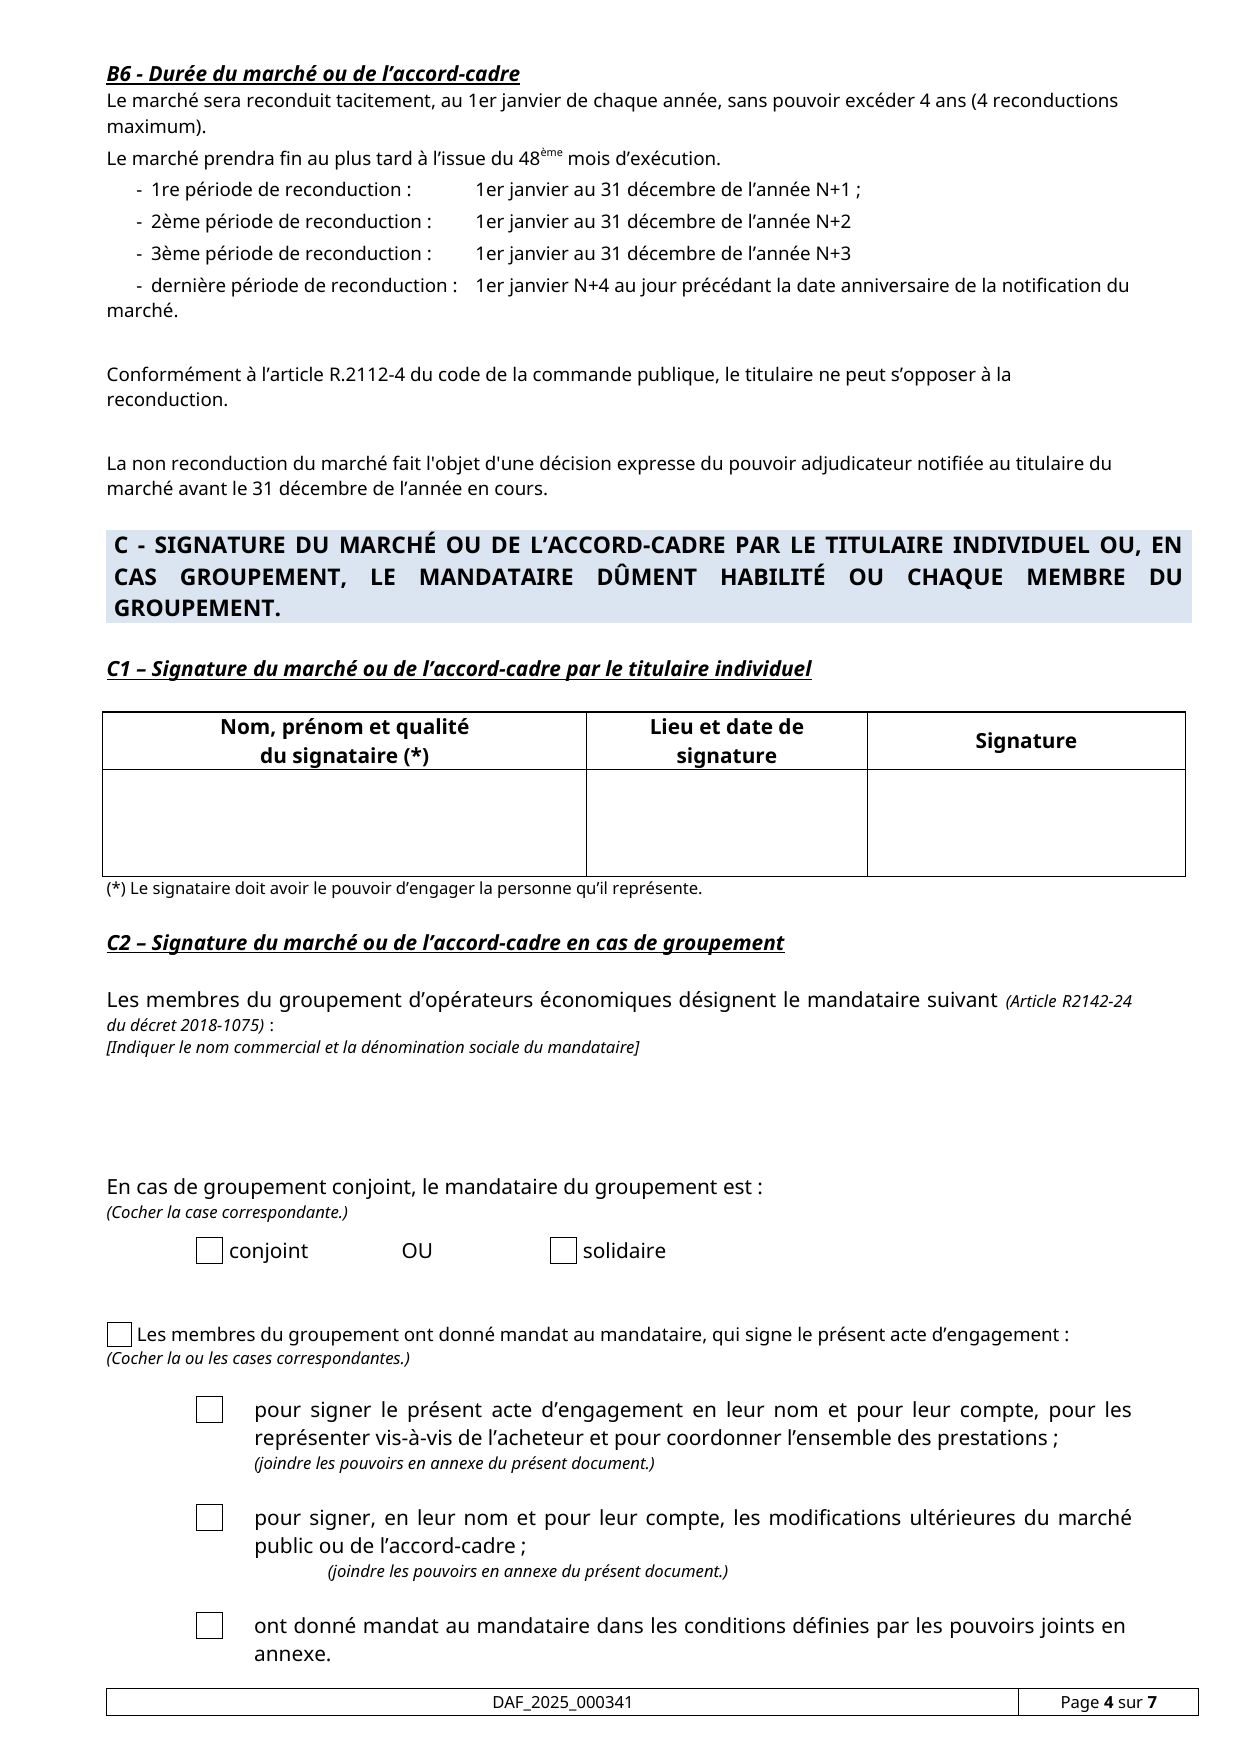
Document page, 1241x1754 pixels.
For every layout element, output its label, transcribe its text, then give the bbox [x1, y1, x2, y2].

text pour signer, en leur nom et pour leur compte, les modifications ultérieures du marché public ou de l’accord-cadre ; [195, 1503, 1134, 1560]
text (Cocher la case correspondante.) [106, 1201, 1134, 1223]
text pour signer le présent acte d’engagement en leur nom et pour leur compte, pour les représenter vis-à-vis de l’acheteur et pour coordonner l’ensemble des prestations ; [77, 1395, 1134, 1452]
text (*) Le signataire doit avoir le pouvoir d’engager la personne qu’il représente. [106, 877, 1134, 899]
text ont donné mandat au mandataire dans les conditions définies par les pouvoirs joints en annexe. [136, 1611, 1134, 1668]
text Les membres du groupement ont donné mandat au mandataire, qui signe le présent acte d’engagement : [106, 1321, 1134, 1347]
subtitle B6 - Durée du marché ou de l’accord-cadre [106, 59, 1134, 87]
text - 1re période de reconduction : 1er janvier au 31 décembre de l’année N+1 ; [106, 177, 1134, 202]
text - 2ème période de reconduction : 1er janvier au 31 décembre de l’année N+2 [106, 208, 1134, 234]
text Le marché prendra fin au plus tard à l’issue du 48ème mois d’exécution. [106, 145, 1134, 170]
table_cell [868, 770, 1185, 876]
text - 3ème période de reconduction : 1er janvier au 31 décembre de l’année N+3 [106, 240, 1134, 266]
table_header C - Signature du marché ou de l’accord-cadre par le titulaire individuel ou, en cas groupement, le mandataire dûment habilité ou chaque membre du groupement. [106, 530, 1192, 623]
text conjoint OU solidaire [106, 1236, 1134, 1264]
table_cell [103, 770, 586, 876]
table_header Signature [868, 713, 1185, 769]
text Les membres du groupement d’opérateurs économiques désignent le mandataire suivant (Article R2142-24 du décret 2018-1075) : [106, 985, 1134, 1036]
text Conformément à l’article R.2112-4 du code de la commande publique, le titulaire ne peut s’opposer à la reconduction. [106, 361, 1134, 412]
text (joindre les pouvoirs en annexe du présent document.) [195, 1560, 1134, 1583]
table_header Lieu et date de signature [587, 713, 867, 769]
text [Indiquer le nom commercial et la dénomination sociale du mandataire] [106, 1036, 1134, 1058]
text La non reconduction du marché fait l'objet d'une décision expresse du pouvoir adjudicateur notifiée au titulaire du marché avant le 31 décembre de l’année en cours. [106, 450, 1134, 501]
table_cell [587, 770, 867, 876]
text (Cocher la ou les cases correspondantes.) [106, 1347, 1134, 1369]
table_header Nom, prénom et qualité du signataire (*) [103, 713, 586, 769]
text C2 – Signature du marché ou de l’accord-cadre en cas de groupement [106, 928, 1134, 956]
text En cas de groupement conjoint, le mandataire du groupement est : [106, 1172, 1134, 1201]
text (joindre les pouvoirs en annexe du présent document.) [254, 1452, 1134, 1474]
text - dernière période de reconduction : 1er janvier N+4 au jour précédant la date anniversaire de la notification du marché. [106, 272, 1134, 323]
text Le marché sera reconduit tacitement, au 1er janvier de chaque année, sans pouvoir excéder 4 ans (4 reconductions maximum). [106, 87, 1134, 138]
text C1 – Signature du marché ou de l’accord-cadre par le titulaire individuel [106, 654, 1134, 683]
